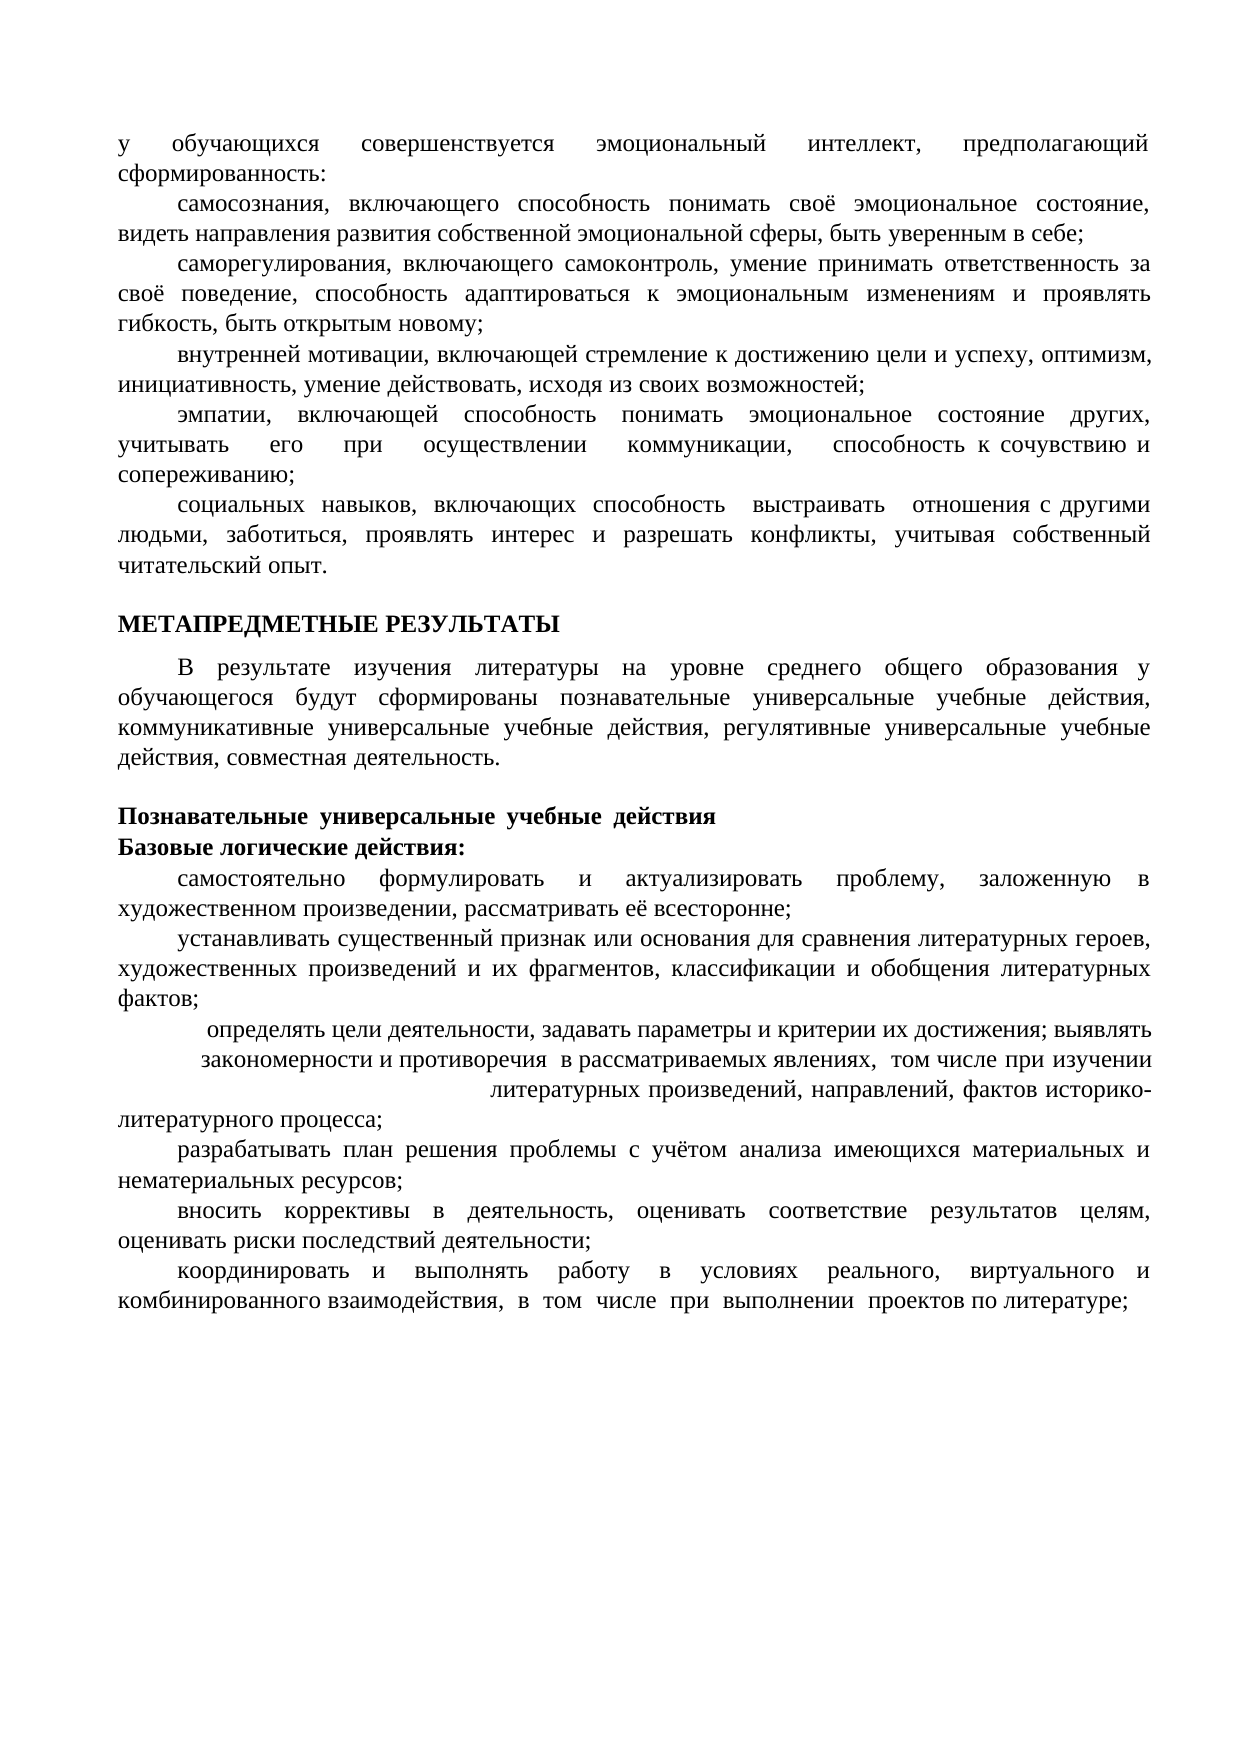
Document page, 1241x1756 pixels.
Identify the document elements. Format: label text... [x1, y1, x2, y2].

text вносить коррективы в деятельность, оценивать соответствие результатов целям, оценивать риски последствий деятельности; [118, 1195, 1151, 1254]
text эмпатии, включающей способность понимать эмоциональное состояние других, учитывать его при осуществлении коммуникации, способность к сочувствию и сопереживанию; [118, 399, 1150, 488]
text самосознания, включающего способность понимать своё эмоциональное состояние, видеть направления развития собственной эмоциональной сферы, быть уверенным в себе; [118, 188, 1150, 247]
subtitle Познавательные универсальные учебные действия [118, 801, 1163, 830]
text определять цели деятельности, задавать параметры и критерии их достижения; выявлять закономерности и противоречия в рассматриваемых явлениях, том числе при изучении литературных произведений, направлений, фактов историко- [118, 1014, 1152, 1103]
text координировать и выполнять работу в условиях реального, виртуального и комбинированного взаимодействия, в том числе при выполнении проектов по литературе; [118, 1255, 1150, 1314]
subtitle МЕТАПРЕДМЕТНЫЕ РЕЗУЛЬТАТЫ [118, 609, 1163, 637]
text В результате изучения литературы на уровне среднего общего образования у обучающегося будут сформированы познавательные универсальные учебные действия, коммуникативные универсальные учебные действия, регулятивные универсальные учебные действия, совместная деятельность. [118, 652, 1151, 771]
text у обучающихся совершенствуется эмоциональный интеллект, предполагающий сформированность: [118, 128, 1149, 187]
text саморегулирования, включающего самоконтроль, умение принимать ответственность за своё поведение, способность адаптироваться к эмоциональным изменениям и проявлять гибкость, быть открытым новому; [118, 248, 1151, 337]
subtitle Базовые логические действия: [118, 832, 1163, 861]
text литературного процесса; [118, 1104, 1163, 1133]
text внутренней мотивации, включающей стремление к достижению цели и успеху, оптимизм, инициативность, умение действовать, исходя из своих возможностей; [118, 339, 1152, 398]
text устанавливать существенный признак или основания для сравнения литературных героев, художественных произведений и их фрагментов, классификации и обобщения литературных фактов; [118, 923, 1151, 1012]
text самостоятельно формулировать и актуализировать проблему, заложенную в художественном произведении, рассматривать её всесторонне; [118, 863, 1150, 922]
text разрабатывать план решения проблемы с учётом анализа имеющихся материальных и нематериальных ресурсов; [118, 1134, 1150, 1193]
text социальных навыков, включающих способность выстраивать отношения с другими людьми, заботиться, проявлять интерес и разрешать конфликты, учитывая собственный читательский опыт. [118, 489, 1151, 578]
